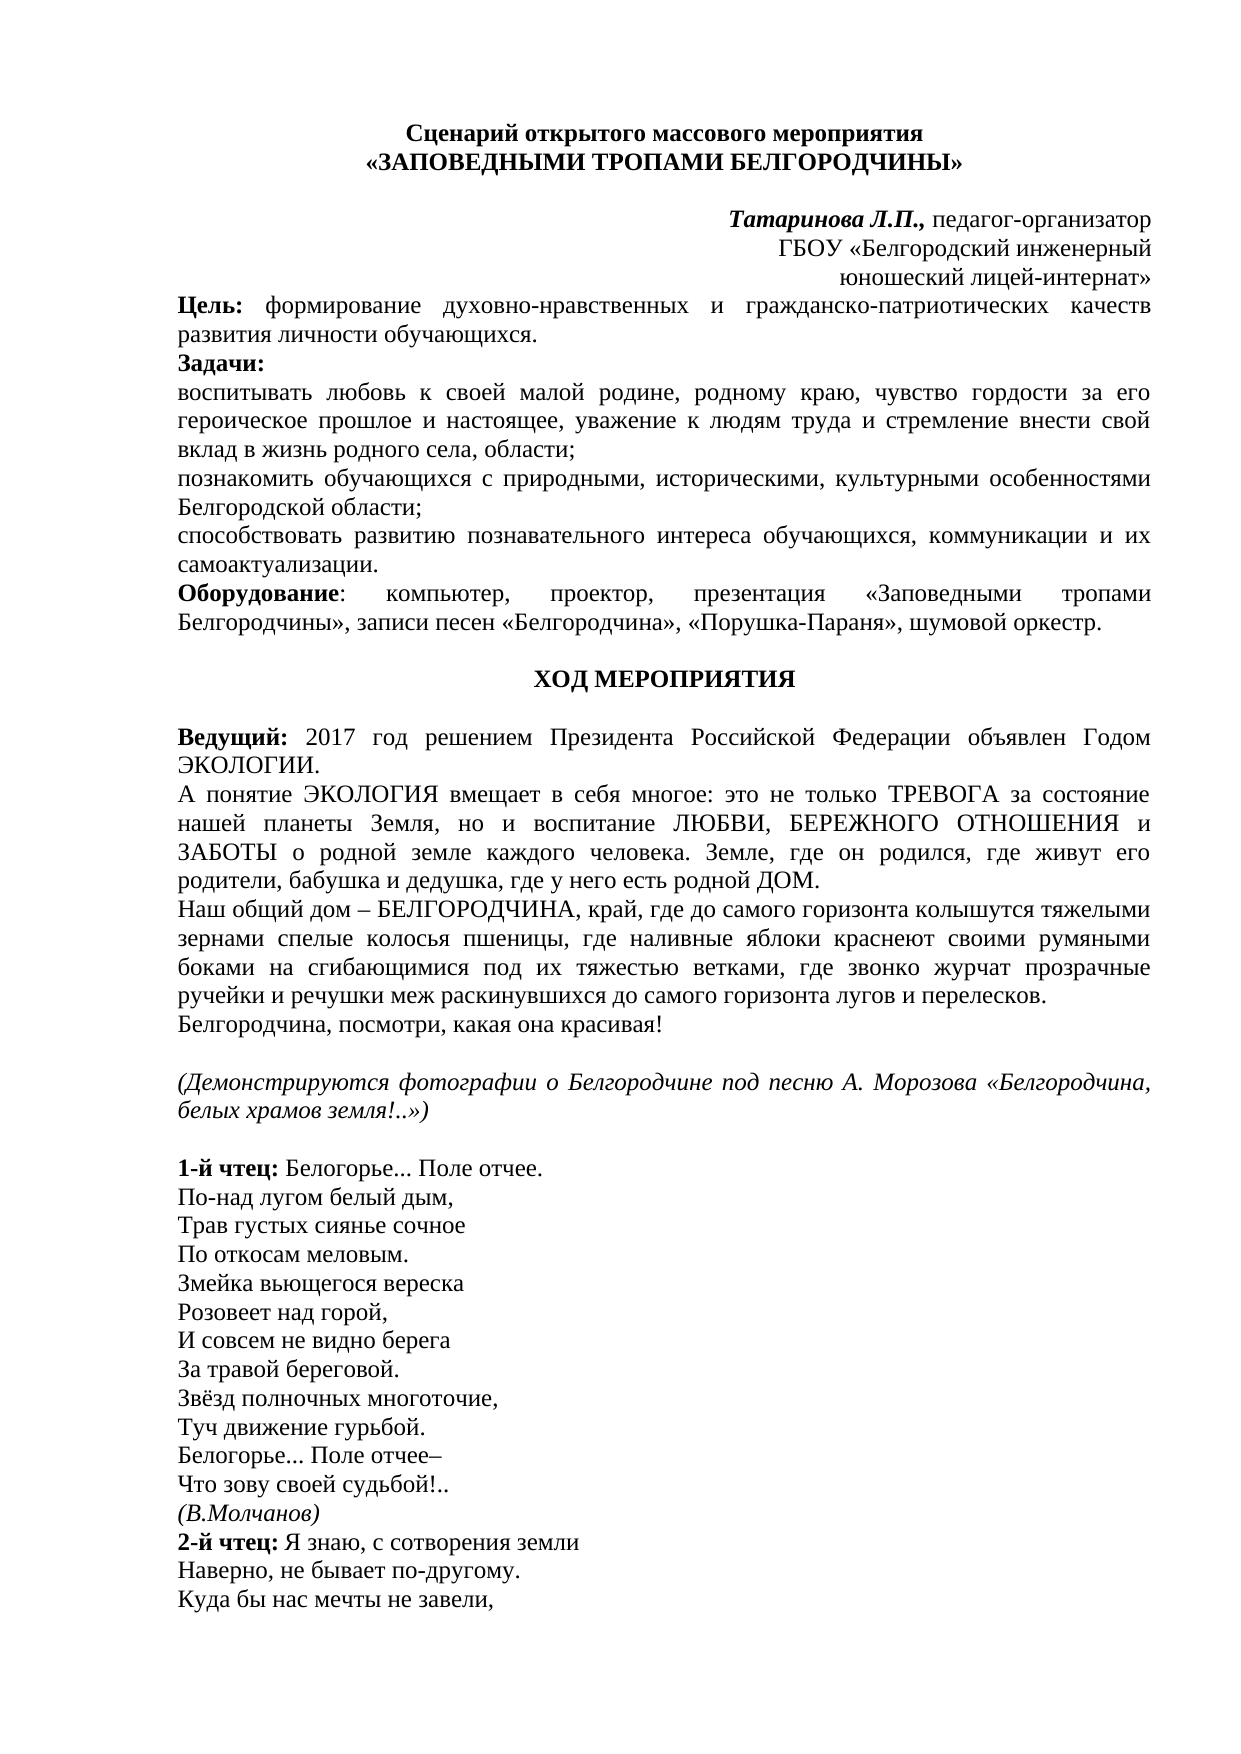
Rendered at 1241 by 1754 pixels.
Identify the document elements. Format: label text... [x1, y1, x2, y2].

text юношеский лицей-интернат» [177, 262, 1152, 291]
list Оборудование: компьютер, проектор, презентация «Заповедными тропами Белгородчины», записи песен «Белгородчина», «Порушка-Параня», шумовой оркестр. [177, 578, 1152, 636]
text А понятие ЭКОЛОГИЯ вмещает в себя многое: это не только ТРЕВОГА за состояние нашей планеты Земля, но и воспитание ЛЮБВИ, БЕРЕЖНОГО ОТНОШЕНИЯ и ЗАБОТЫ о родной земле каждого человека. Земле, где он родился, где живут его родители, бабушка и дедушка, где у него есть родной ДОМ. [177, 779, 1152, 894]
text Белгородчина, посмотри, какая она красивая! [177, 1009, 1152, 1038]
text познакомить обучающихся с природными, историческими, культурными особенностями Белгородской области; [177, 463, 1152, 521]
text (В.Молчанов) [177, 1498, 1152, 1527]
text Звёзд полночных многоточие, Туч движение гурьбой. Белогорье... Поле отчее– Что зову своей судьбой!.. [177, 1383, 1152, 1498]
list 2-й чтец: Я знаю, с сотворения земли [177, 1527, 1152, 1556]
text «ЗАПОВЕДНЫМИ ТРОПАМИ БЕЛГОРОДЧИНЫ» [177, 147, 1152, 176]
text ГБОУ «Белгородский инженерный [177, 233, 1152, 262]
text Татаринова Л.П., педагог-организатор [177, 204, 1152, 233]
text Задачи: [177, 348, 1152, 377]
list Ведущий: 2017 год решением Президента Российской Федерации объявлен Годом ЭКОЛОГИИ. [177, 722, 1152, 779]
list ХОД МЕРОПРИЯТИЯ [177, 664, 1152, 693]
text Наш общий дом – БЕЛГОРОДЧИНА, край, где до самого горизонта колышутся тяжелыми зернами спелые колосья пшеницы, где наливные яблоки краснеют своими румяными боками на сгибающимися под их тяжестью ветками, где звонко журчат прозрачные ручейки и речушки меж раскинувшихся до самого горизонта лугов и перелесков. [177, 894, 1152, 1009]
text (Демонстрируются фотографии о Белгородчине под песню А. Морозова «Белгородчина, белых храмов земля!..») [177, 1067, 1152, 1124]
text Змейка вьющегося вереска Розовеет над горой, И совсем не видно берега За травой береговой. [177, 1268, 1152, 1383]
text 1-й чтец: Белогорье... Поле отчее. По-над лугом белый дым, Трав густых сиянье сочное По откосам меловым. [177, 1153, 1152, 1268]
text Цель: формирование духовно-нравственных и гражданско-патриотических качеств развития личности обучающихся. [177, 291, 1152, 348]
text воспитывать любовь к своей малой родине, родному краю, чувство гордости за его героическое прошлое и настоящее, уважение к людям труда и стремление внести свой вклад в жизнь родного села, области; [177, 377, 1152, 463]
text Сценарий открытого массового мероприятия [177, 118, 1152, 147]
list Куда бы нас мечты не завели, [177, 1584, 1152, 1613]
text способствовать развитию познавательного интереса обучающихся, коммуникации и их самоактуализации. [177, 521, 1152, 578]
list Наверно, не бывает по-другому. [177, 1556, 1152, 1584]
